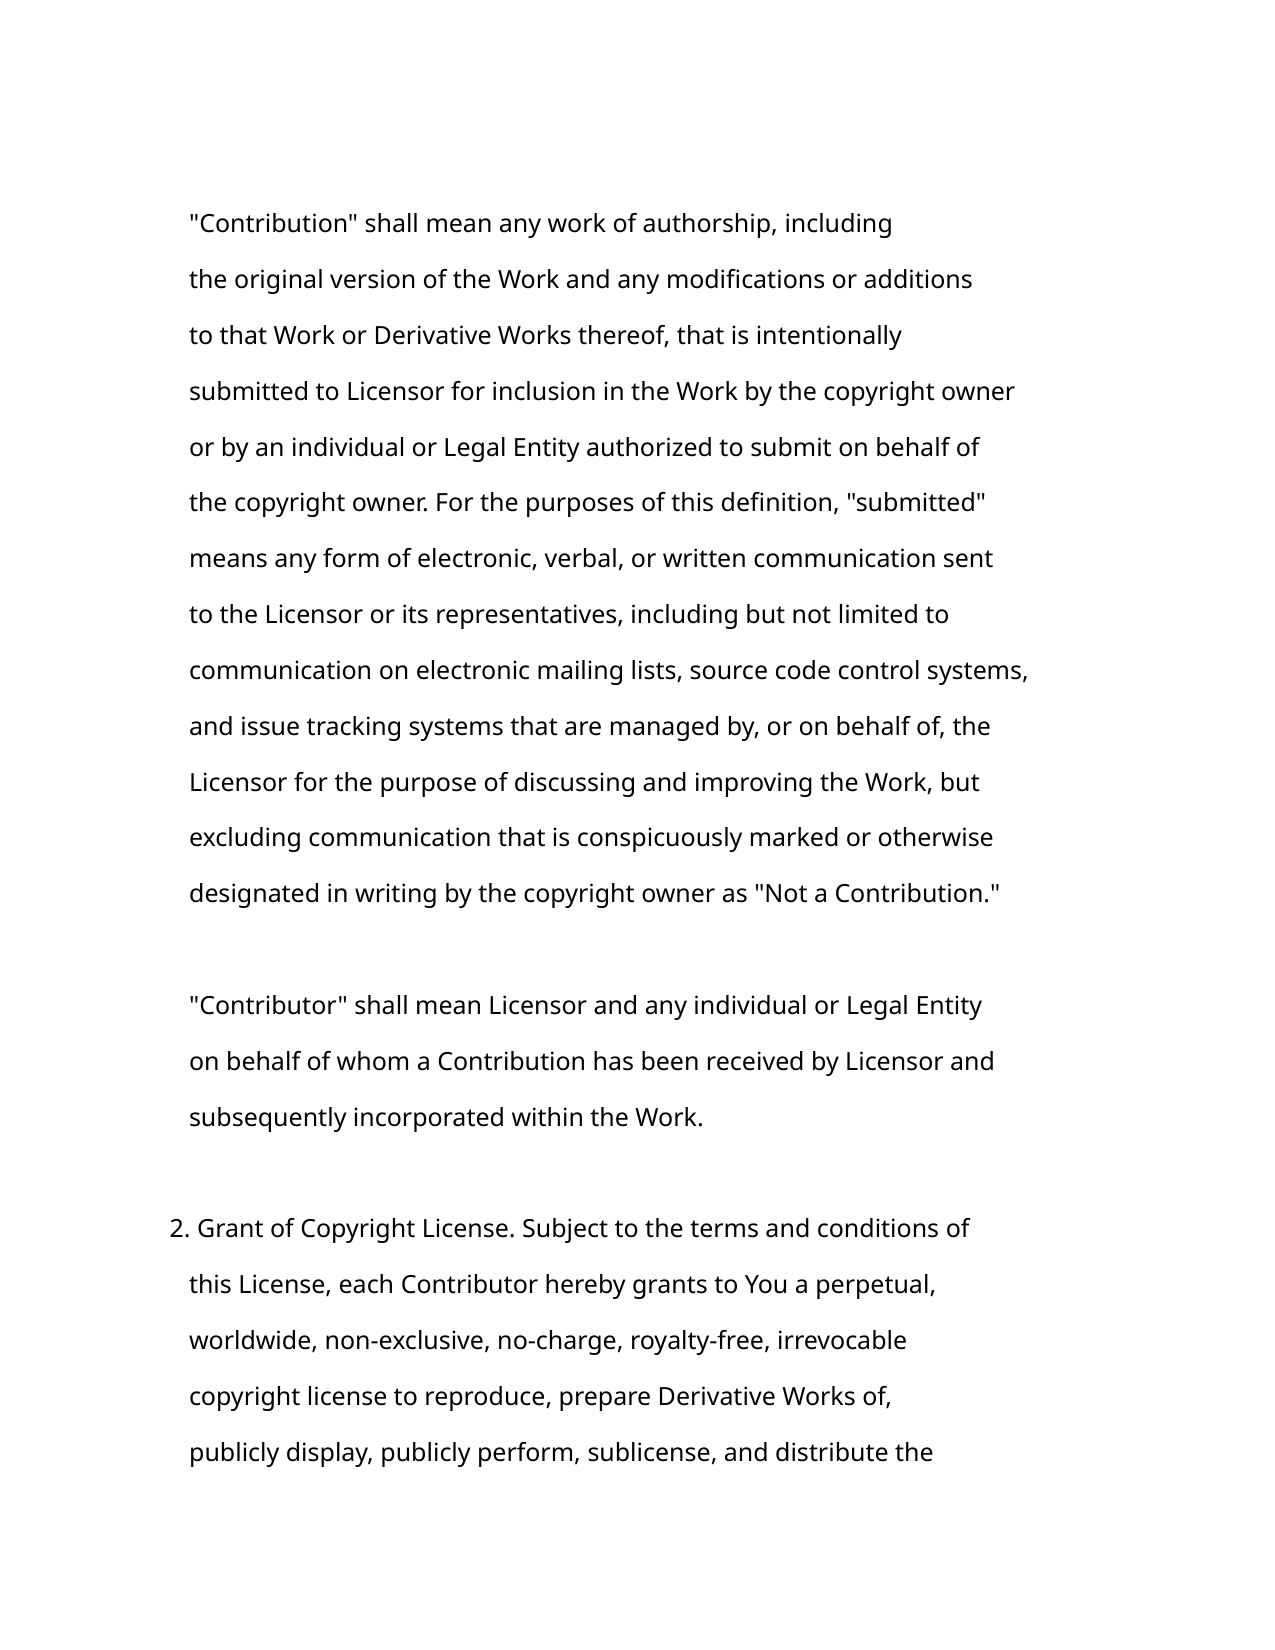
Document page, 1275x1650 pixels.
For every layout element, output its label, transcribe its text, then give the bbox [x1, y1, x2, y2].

text means any form of electronic, verbal, or written communication sent [150, 541, 1125, 575]
text "Contributor" shall mean Licensor and any individual or Legal Entity [150, 987, 1125, 1022]
text or by an individual or Legal Entity authorized to submit on behalf of [150, 429, 1125, 463]
text excluding communication that is conspicuously marked or otherwise [150, 820, 1125, 854]
text this License, each Contributor hereby grants to You a perpetual, [150, 1267, 1125, 1301]
text Licensor for the purpose of discussing and improving the Work, but [150, 764, 1125, 798]
text to that Work or Derivative Works thereof, that is intentionally [150, 317, 1125, 352]
text publicly display, publicly perform, sublicense, and distribute the [150, 1434, 1125, 1468]
text submitted to Licensor for inclusion in the Work by the copyright owner [150, 373, 1125, 407]
text to the Licensor or its representatives, including but not limited to [150, 597, 1125, 631]
text "Contribution" shall mean any work of authorship, including [150, 206, 1125, 240]
text on behalf of whom a Contribution has been received by Licensor and [150, 1043, 1125, 1077]
text copyright license to reproduce, prepare Derivative Works of, [150, 1378, 1125, 1412]
text 2. Grant of Copyright License. Subject to the terms and conditions of [150, 1211, 1125, 1245]
text worldwide, non-exclusive, no-charge, royalty-free, irrevocable [150, 1322, 1125, 1357]
text communication on electronic mailing lists, source code control systems, [150, 652, 1125, 687]
text designated in writing by the copyright owner as "Not a Contribution." [150, 876, 1125, 910]
text the copyright owner. For the purposes of this definition, "submitted" [150, 485, 1125, 519]
text subsequently incorporated within the Work. [150, 1099, 1125, 1133]
text the original version of the Work and any modifications or additions [150, 262, 1125, 296]
text and issue tracking systems that are managed by, or on behalf of, the [150, 708, 1125, 742]
